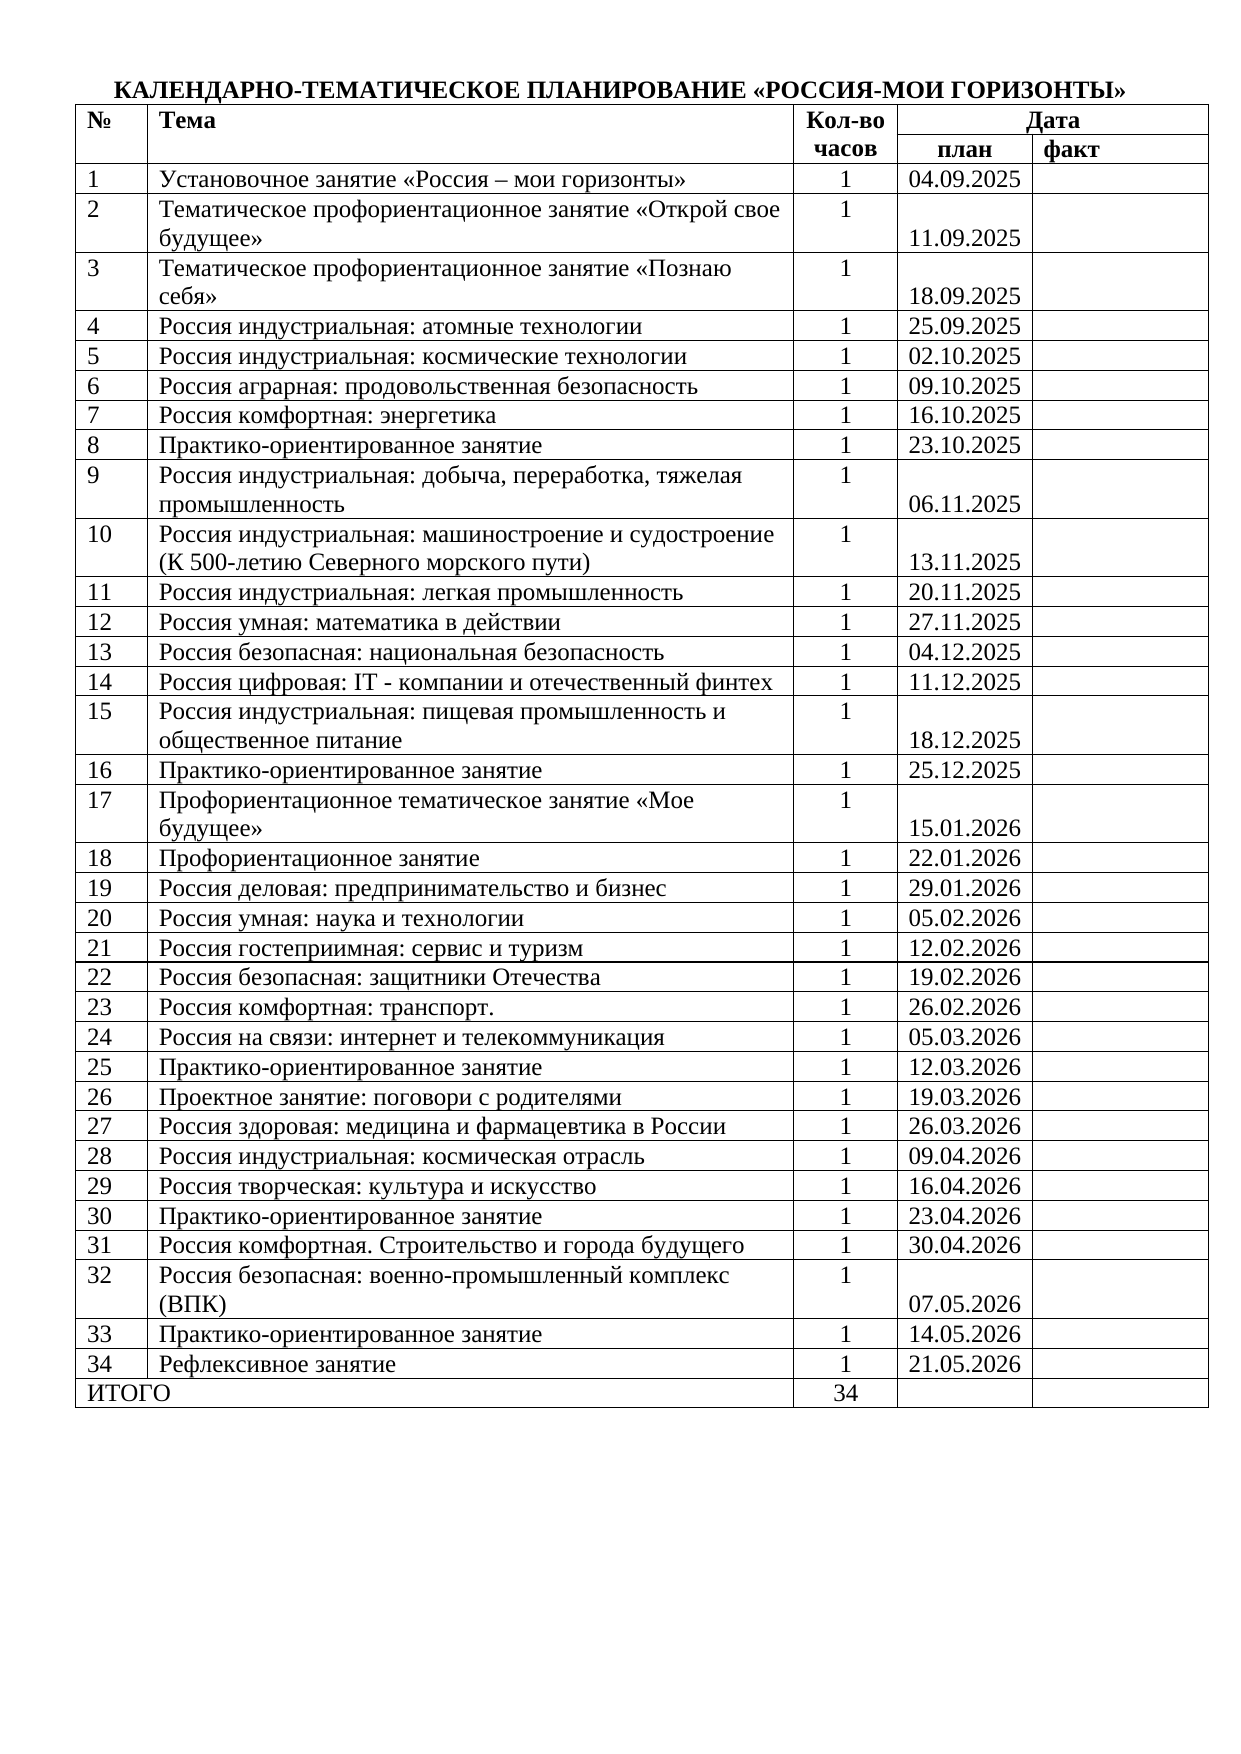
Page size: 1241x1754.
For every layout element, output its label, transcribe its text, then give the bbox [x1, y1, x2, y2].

table_cell Россия индустриальная: легкая промышленность [148, 577, 793, 606]
table_cell 33 [76, 1319, 147, 1348]
table_cell 31 [76, 1231, 147, 1259]
table_cell 1 [76, 164, 147, 193]
table_cell Россия индустриальная: добыча, переработка, тяжелая промышленность [148, 460, 793, 518]
table_cell 1 [794, 992, 897, 1021]
table_cell [1033, 933, 1208, 961]
table_cell [1033, 1201, 1208, 1229]
table_cell 1 [794, 1231, 897, 1259]
table_cell 14 [76, 667, 147, 695]
table_cell [1033, 1052, 1208, 1081]
table_cell 23.10.2025 [898, 430, 1032, 459]
table_cell 23.04.2026 [898, 1201, 1032, 1229]
table_cell 34 [76, 1349, 147, 1377]
table_cell ИТОГО [76, 1379, 793, 1407]
table_cell 25.09.2025 [898, 311, 1032, 340]
table_cell Россия индустриальная: космические технологии [148, 341, 793, 370]
table_cell 18.09.2025 [898, 253, 1032, 310]
table_cell Россия комфортная: транспорт. [148, 992, 793, 1021]
table_cell [1033, 667, 1208, 695]
table_cell [1033, 637, 1208, 666]
table_cell Россия индустриальная: машиностроение и судостроение (К 500-летию Северного морского пути) [148, 519, 793, 576]
table_cell 07.05.2026 [898, 1260, 1032, 1318]
table_cell 19.03.2026 [898, 1082, 1032, 1110]
table_cell 18.12.2025 [898, 696, 1032, 754]
table_cell 1 [794, 1171, 897, 1200]
table_cell [1033, 1171, 1208, 1200]
table_cell 12.03.2026 [898, 1052, 1032, 1081]
table_cell Россия умная: математика в действии [148, 607, 793, 636]
table_cell 19.02.2026 [898, 963, 1032, 991]
table_cell 1 [794, 1141, 897, 1170]
table_cell 1 [794, 1111, 897, 1140]
table_cell 1 [794, 873, 897, 902]
table_cell Россия здоровая: медицина и фармацевтика в России [148, 1111, 793, 1140]
table_cell Профориентационное занятие [148, 843, 793, 872]
table_cell 1 [794, 430, 897, 459]
table_cell Тематическое профориентационное занятие «Открой свое будущее» [148, 194, 793, 252]
table_cell 13.11.2025 [898, 519, 1032, 576]
table_cell Россия комфортная: энергетика [148, 401, 793, 429]
table_cell 21 [76, 933, 147, 961]
table_cell [1033, 903, 1208, 932]
table_cell Россия на связи: интернет и телекоммуникация [148, 1022, 793, 1051]
table_cell [1033, 1349, 1208, 1377]
table_cell [1033, 873, 1208, 902]
table_cell 6 [76, 371, 147, 399]
table_header Тема [148, 105, 793, 163]
table_cell [1033, 164, 1208, 193]
table_cell 11 [76, 577, 147, 606]
table_cell 32 [76, 1260, 147, 1318]
table_cell 1 [794, 696, 897, 754]
table_cell 13 [76, 637, 147, 666]
table_cell Практико-ориентированное занятие [148, 755, 793, 784]
table_cell 29 [76, 1171, 147, 1200]
table_cell 02.10.2025 [898, 341, 1032, 370]
table_cell 11.09.2025 [898, 194, 1032, 252]
table_cell 20.11.2025 [898, 577, 1032, 606]
table_cell [1033, 1111, 1208, 1140]
table_cell 09.04.2026 [898, 1141, 1032, 1170]
table_cell 16.04.2026 [898, 1171, 1032, 1200]
table_cell Тематическое профориентационное занятие «Познаю себя» [148, 253, 793, 310]
table_cell 5 [76, 341, 147, 370]
table_cell 10 [76, 519, 147, 576]
table_cell 1 [794, 1052, 897, 1081]
table_cell 17 [76, 785, 147, 842]
table_cell [1033, 785, 1208, 842]
table_cell Практико-ориентированное занятие [148, 1319, 793, 1348]
table_cell 27 [76, 1111, 147, 1140]
table_cell 1 [794, 401, 897, 429]
table_cell Практико-ориентированное занятие [148, 1201, 793, 1229]
table_cell Россия умная: наука и технологии [148, 903, 793, 932]
table_cell [898, 1379, 1032, 1407]
table_cell Россия индустриальная: космическая отрасль [148, 1141, 793, 1170]
table_cell Россия аграрная: продовольственная безопасность [148, 371, 793, 399]
table_cell 1 [794, 1319, 897, 1348]
table_cell 30.04.2026 [898, 1231, 1032, 1259]
table_cell 25 [76, 1052, 147, 1081]
table_cell 05.02.2026 [898, 903, 1032, 932]
table_cell 1 [794, 667, 897, 695]
table_cell 16.10.2025 [898, 401, 1032, 429]
table_cell 1 [794, 1349, 897, 1377]
table_cell 1 [794, 460, 897, 518]
table_cell 2 [76, 194, 147, 252]
table_cell Практико-ориентированное занятие [148, 430, 793, 459]
table_header Кол-во часов [794, 105, 897, 163]
table_cell 1 [794, 519, 897, 576]
table_cell 04.12.2025 [898, 637, 1032, 666]
table_cell [1033, 519, 1208, 576]
table_cell 1 [794, 785, 897, 842]
table_cell [1033, 371, 1208, 399]
table_cell 05.03.2026 [898, 1022, 1032, 1051]
table_cell 14.05.2026 [898, 1319, 1032, 1348]
table_cell [1033, 341, 1208, 370]
table_cell [1033, 194, 1208, 252]
table_cell 4 [76, 311, 147, 340]
table_cell 1 [794, 1082, 897, 1110]
table_cell 1 [794, 577, 897, 606]
table_cell Россия индустриальная: атомные технологии [148, 311, 793, 340]
table_cell 7 [76, 401, 147, 429]
table_cell [1033, 1082, 1208, 1110]
table_cell 22 [76, 963, 147, 991]
table_cell 1 [794, 607, 897, 636]
text КАЛЕНДАРНО-ТЕМАТИЧЕСКОЕ ПЛАНИРОВАНИЕ «РОССИЯ-МОИ ГОРИЗОНТЫ» [75, 75, 1165, 104]
table_cell 9 [76, 460, 147, 518]
table_cell 1 [794, 253, 897, 310]
table_cell 11.12.2025 [898, 667, 1032, 695]
table_cell 8 [76, 430, 147, 459]
table_cell [1033, 1379, 1208, 1407]
table_cell [1033, 696, 1208, 754]
table_cell [1033, 311, 1208, 340]
table_cell Россия индустриальная: пищевая промышленность и общественное питание [148, 696, 793, 754]
table_cell 1 [794, 1201, 897, 1229]
table_header № [76, 105, 147, 163]
table_cell 24 [76, 1022, 147, 1051]
table_cell 12 [76, 607, 147, 636]
table_cell [1033, 460, 1208, 518]
table_cell план [898, 135, 1032, 163]
table_cell 26.02.2026 [898, 992, 1032, 1021]
table_cell Установочное занятие «Россия – мои горизонты» [148, 164, 793, 193]
table_cell 1 [794, 194, 897, 252]
table_cell Россия безопасная: военно-промышленный комплекс (ВПК) [148, 1260, 793, 1318]
table_cell 15.01.2026 [898, 785, 1032, 842]
table_cell 20 [76, 903, 147, 932]
table_cell 16 [76, 755, 147, 784]
table_cell 22.01.2026 [898, 843, 1032, 872]
table_cell 04.09.2025 [898, 164, 1032, 193]
table_cell 12.02.2026 [898, 933, 1032, 961]
table_cell 15 [76, 696, 147, 754]
table_cell [1033, 1022, 1208, 1051]
table_cell 1 [794, 843, 897, 872]
table_cell Практико-ориентированное занятие [148, 1052, 793, 1081]
table_cell 28 [76, 1141, 147, 1170]
table_cell 26 [76, 1082, 147, 1110]
table_cell 18 [76, 843, 147, 872]
table_cell 1 [794, 164, 897, 193]
table_cell Россия деловая: предпринимательство и бизнес [148, 873, 793, 902]
table_cell [1033, 1231, 1208, 1259]
table_cell 3 [76, 253, 147, 310]
table_cell Рефлексивное занятие [148, 1349, 793, 1377]
table_cell Россия безопасная: защитники Отечества [148, 963, 793, 991]
table_header Дата [898, 105, 1208, 133]
table_cell 30 [76, 1201, 147, 1229]
table_cell 29.01.2026 [898, 873, 1032, 902]
table_cell 1 [794, 963, 897, 991]
table_cell [1033, 401, 1208, 429]
table_cell Россия цифровая: IT - компании и отечественный финтех [148, 667, 793, 695]
table_cell Россия комфортная. Строительство и города будущего [148, 1231, 793, 1259]
table_cell 25.12.2025 [898, 755, 1032, 784]
table_cell [1033, 607, 1208, 636]
table_cell [1033, 1141, 1208, 1170]
table_cell 23 [76, 992, 147, 1021]
table_cell 21.05.2026 [898, 1349, 1032, 1377]
table_cell 1 [794, 637, 897, 666]
table_cell 26.03.2026 [898, 1111, 1032, 1140]
table_cell 1 [794, 341, 897, 370]
table_cell факт [1033, 135, 1208, 163]
table_cell [1033, 253, 1208, 310]
table_cell 34 [794, 1379, 897, 1407]
table_cell 1 [794, 311, 897, 340]
table_cell [1033, 755, 1208, 784]
table_cell 19 [76, 873, 147, 902]
table_cell Профориентационное тематическое занятие «Мое будущее» [148, 785, 793, 842]
table_cell 1 [794, 933, 897, 961]
table_cell Россия творческая: культура и искусство [148, 1171, 793, 1200]
table_cell Россия гостеприимная: сервис и туризм [148, 933, 793, 961]
table_cell [1033, 1319, 1208, 1348]
table_cell [1033, 1260, 1208, 1318]
table_cell 1 [794, 1260, 897, 1318]
table_cell [1033, 992, 1208, 1021]
table_cell [1033, 430, 1208, 459]
table_cell 1 [794, 755, 897, 784]
table_cell 1 [794, 371, 897, 399]
table_cell Россия безопасная: национальная безопасность [148, 637, 793, 666]
table_cell Проектное занятие: поговори с родителями [148, 1082, 793, 1110]
table_cell 27.11.2025 [898, 607, 1032, 636]
table_cell [1033, 577, 1208, 606]
table_cell 1 [794, 903, 897, 932]
table_cell 06.11.2025 [898, 460, 1032, 518]
table_cell 09.10.2025 [898, 371, 1032, 399]
table_cell 1 [794, 1022, 897, 1051]
table_cell [1033, 963, 1208, 991]
table_cell [1033, 843, 1208, 872]
